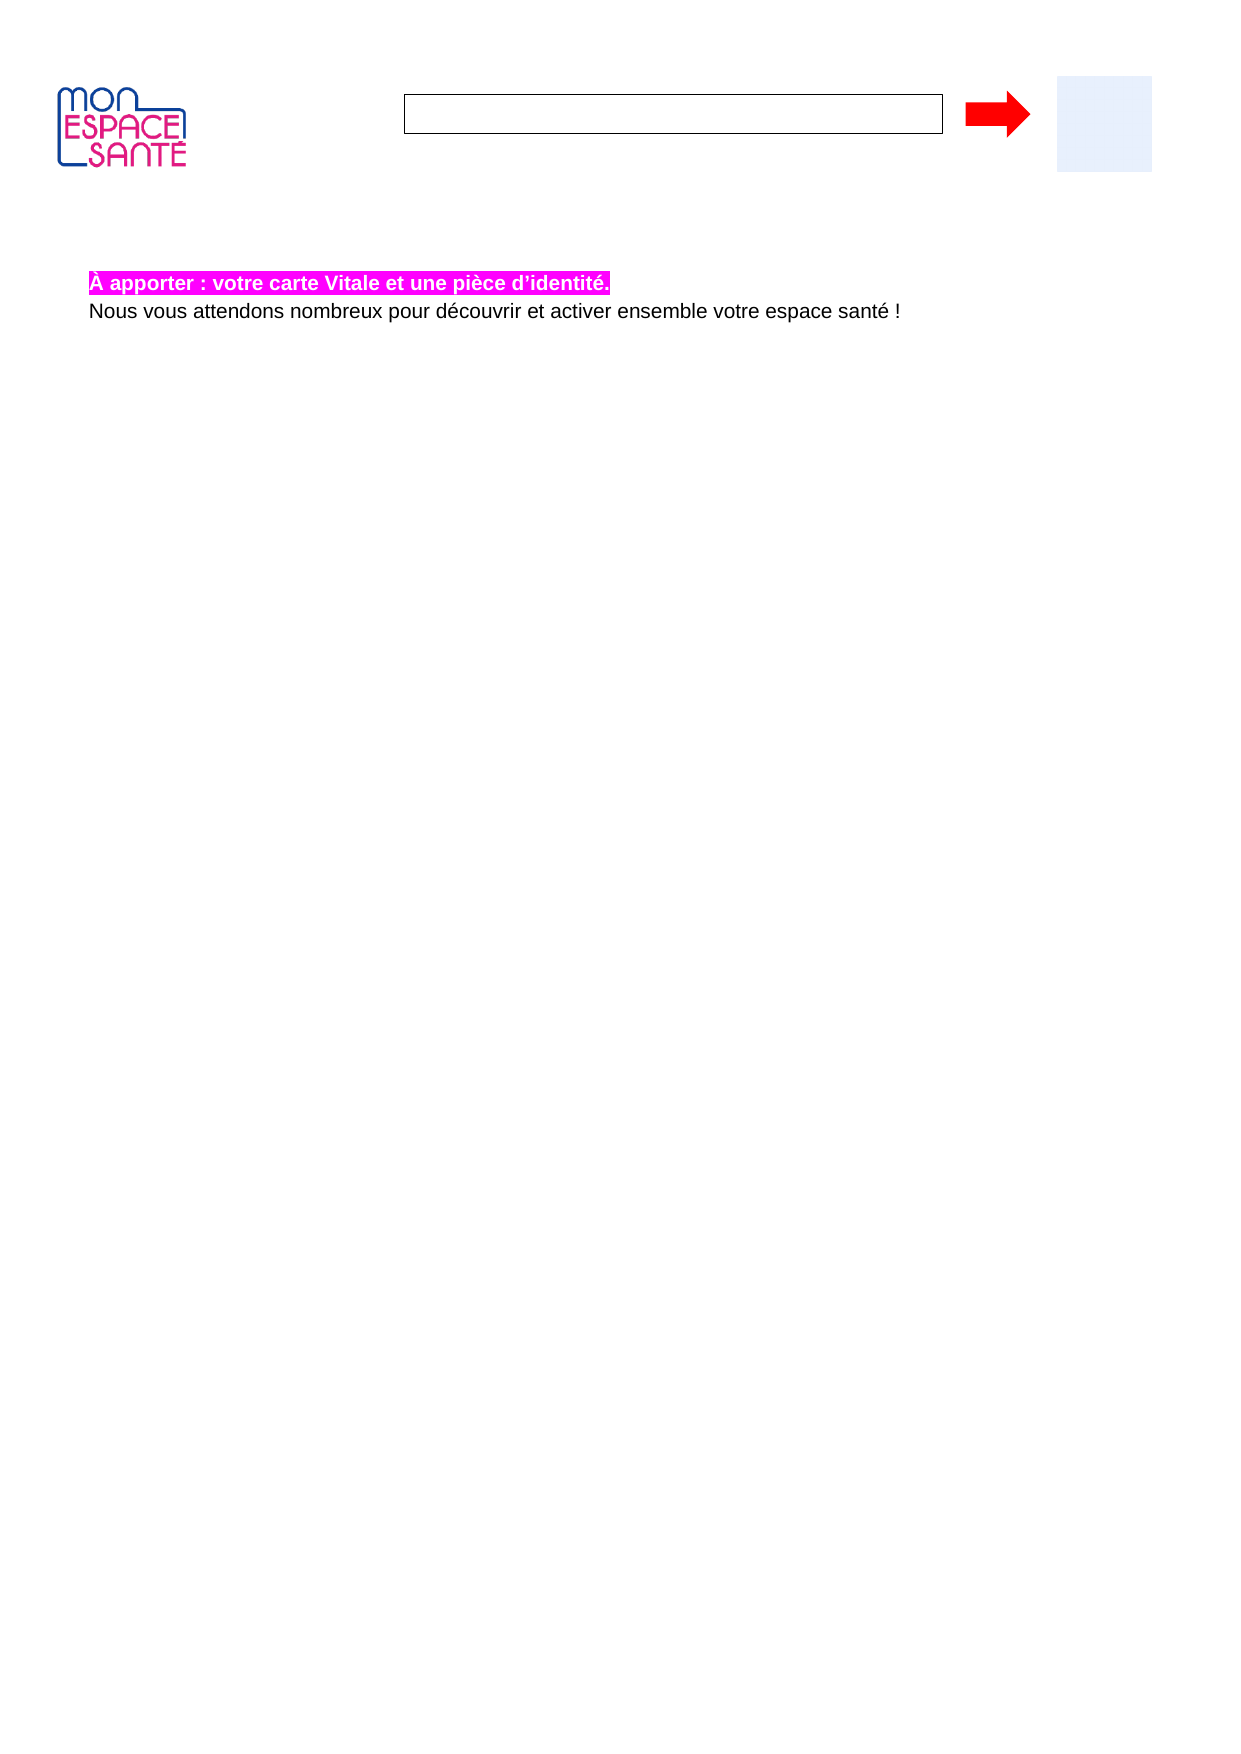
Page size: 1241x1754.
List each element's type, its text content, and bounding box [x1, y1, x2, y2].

picture [1057, 76, 1152, 172]
text À apporter : votre carte Vitale et une pièce d’identité. Nous vous attendons nombreux pour découvrir et activer ensemble votre espace santé ! [89, 271, 1152, 323]
picture [47, 76, 193, 176]
